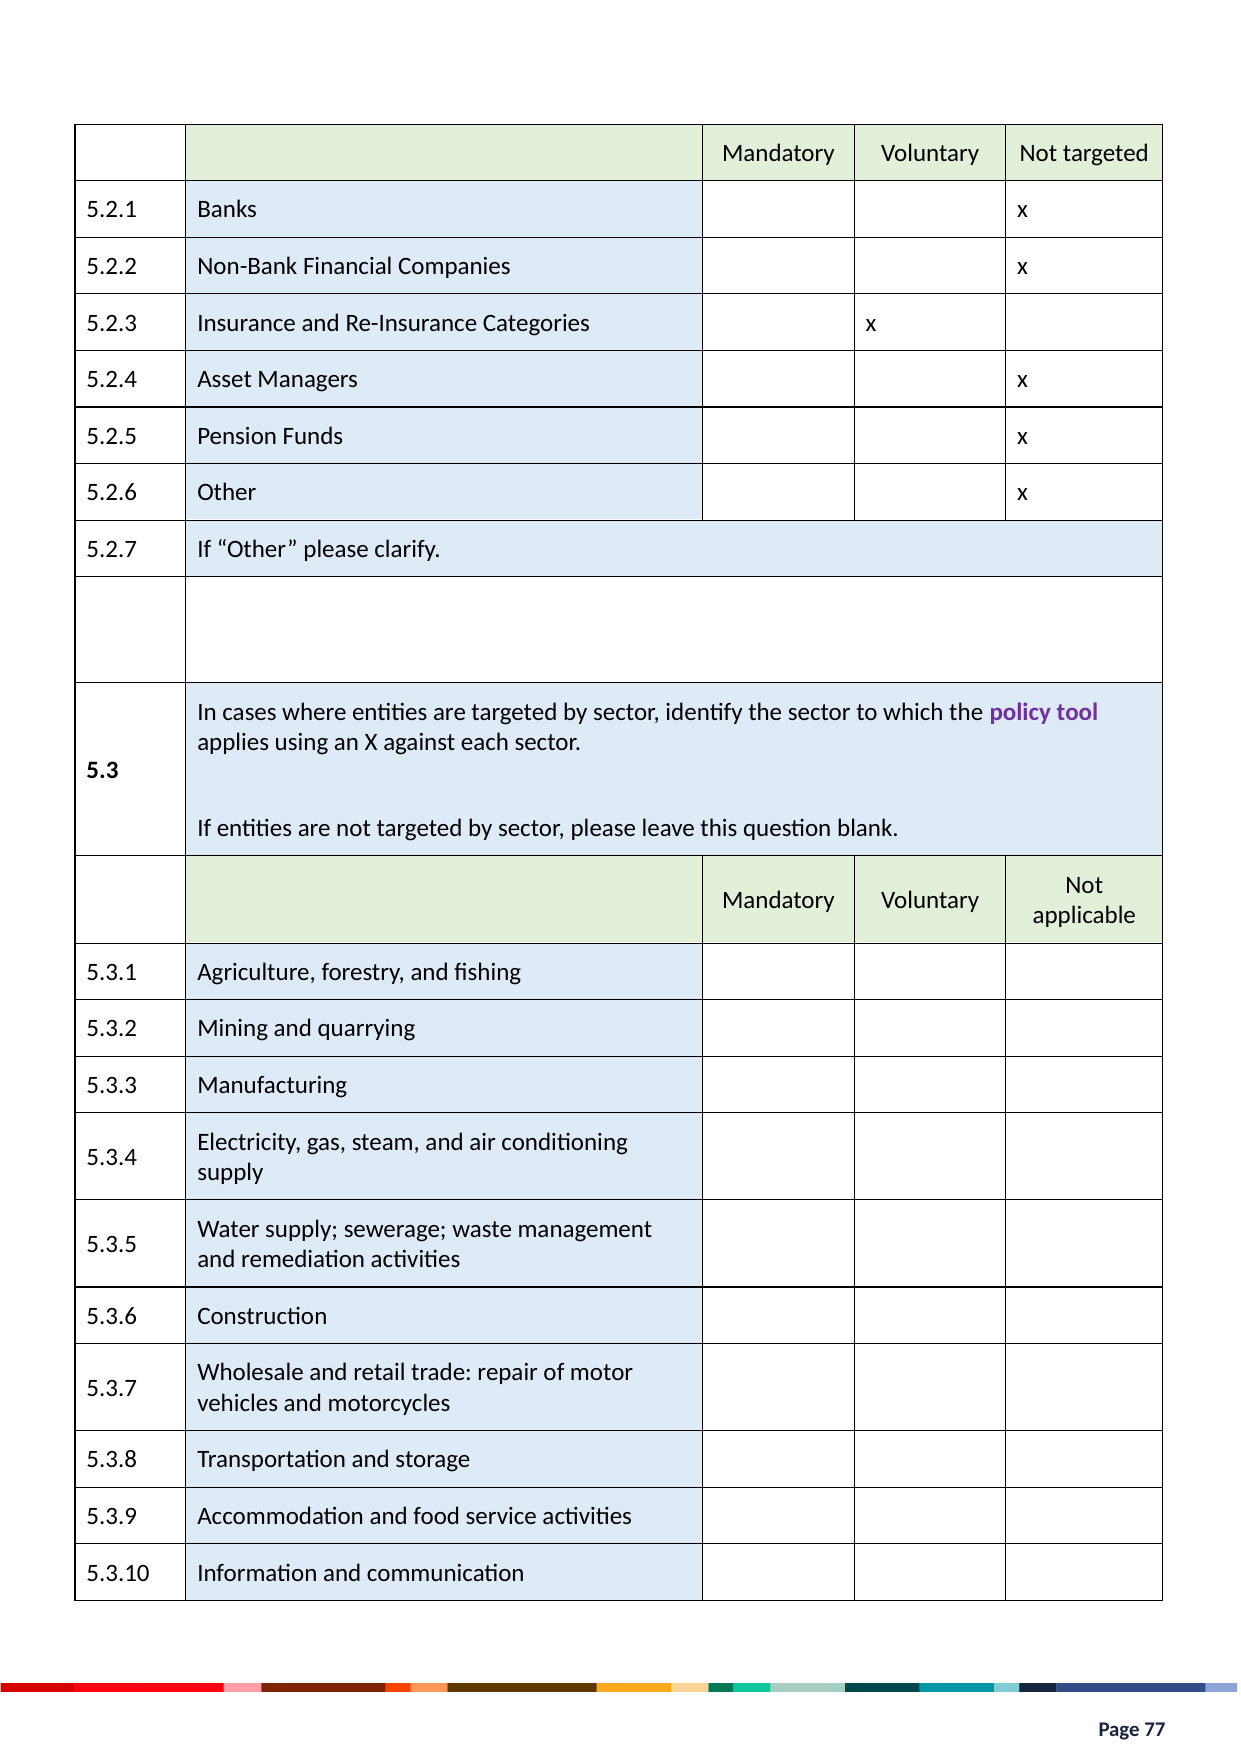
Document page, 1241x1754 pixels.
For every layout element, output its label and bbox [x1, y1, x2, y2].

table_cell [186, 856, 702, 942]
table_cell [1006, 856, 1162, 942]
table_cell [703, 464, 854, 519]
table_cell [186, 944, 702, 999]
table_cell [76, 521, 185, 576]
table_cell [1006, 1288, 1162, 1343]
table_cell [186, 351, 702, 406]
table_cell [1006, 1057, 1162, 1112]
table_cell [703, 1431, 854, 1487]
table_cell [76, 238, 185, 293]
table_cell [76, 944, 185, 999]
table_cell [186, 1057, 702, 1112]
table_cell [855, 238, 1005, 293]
picture [0, 1683, 1236, 1692]
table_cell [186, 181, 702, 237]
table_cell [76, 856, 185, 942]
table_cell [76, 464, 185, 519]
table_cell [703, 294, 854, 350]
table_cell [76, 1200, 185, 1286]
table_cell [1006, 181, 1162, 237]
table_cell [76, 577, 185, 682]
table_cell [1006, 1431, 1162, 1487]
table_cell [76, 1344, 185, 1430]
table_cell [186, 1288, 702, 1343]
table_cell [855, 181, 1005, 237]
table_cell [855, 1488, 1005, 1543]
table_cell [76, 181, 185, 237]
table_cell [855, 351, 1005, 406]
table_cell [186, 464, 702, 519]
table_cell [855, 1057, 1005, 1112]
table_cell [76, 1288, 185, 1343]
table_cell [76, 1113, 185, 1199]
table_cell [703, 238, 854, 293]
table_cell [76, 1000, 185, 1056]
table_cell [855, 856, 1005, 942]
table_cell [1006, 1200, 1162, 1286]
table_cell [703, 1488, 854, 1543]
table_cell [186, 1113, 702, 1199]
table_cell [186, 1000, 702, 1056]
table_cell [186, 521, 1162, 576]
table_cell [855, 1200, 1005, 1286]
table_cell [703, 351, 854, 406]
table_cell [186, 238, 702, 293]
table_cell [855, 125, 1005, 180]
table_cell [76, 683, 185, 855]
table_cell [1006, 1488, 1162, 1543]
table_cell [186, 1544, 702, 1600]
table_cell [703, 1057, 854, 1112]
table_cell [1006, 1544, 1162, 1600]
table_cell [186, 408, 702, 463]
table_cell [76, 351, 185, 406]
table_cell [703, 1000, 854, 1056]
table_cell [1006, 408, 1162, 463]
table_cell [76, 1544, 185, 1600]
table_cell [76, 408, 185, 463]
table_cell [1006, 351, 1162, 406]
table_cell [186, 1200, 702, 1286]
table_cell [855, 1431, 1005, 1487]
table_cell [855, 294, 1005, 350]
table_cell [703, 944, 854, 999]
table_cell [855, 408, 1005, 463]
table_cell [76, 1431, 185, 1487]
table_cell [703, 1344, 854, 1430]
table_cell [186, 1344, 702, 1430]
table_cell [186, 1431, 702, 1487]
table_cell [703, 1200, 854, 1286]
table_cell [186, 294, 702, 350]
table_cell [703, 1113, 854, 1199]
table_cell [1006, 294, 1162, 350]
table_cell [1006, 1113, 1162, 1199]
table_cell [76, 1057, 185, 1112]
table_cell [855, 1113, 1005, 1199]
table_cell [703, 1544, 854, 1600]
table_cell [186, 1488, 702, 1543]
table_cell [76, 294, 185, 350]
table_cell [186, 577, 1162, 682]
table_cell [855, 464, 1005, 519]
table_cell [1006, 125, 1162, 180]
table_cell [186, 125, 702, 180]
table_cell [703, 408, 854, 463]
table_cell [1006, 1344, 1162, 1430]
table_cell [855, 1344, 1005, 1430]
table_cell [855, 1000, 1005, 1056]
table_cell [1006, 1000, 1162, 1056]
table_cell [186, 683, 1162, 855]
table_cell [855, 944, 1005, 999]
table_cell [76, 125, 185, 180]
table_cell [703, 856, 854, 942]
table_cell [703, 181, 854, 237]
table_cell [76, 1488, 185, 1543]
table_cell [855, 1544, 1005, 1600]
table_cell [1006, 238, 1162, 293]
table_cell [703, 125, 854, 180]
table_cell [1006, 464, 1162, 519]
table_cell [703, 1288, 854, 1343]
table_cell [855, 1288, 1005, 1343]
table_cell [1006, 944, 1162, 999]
